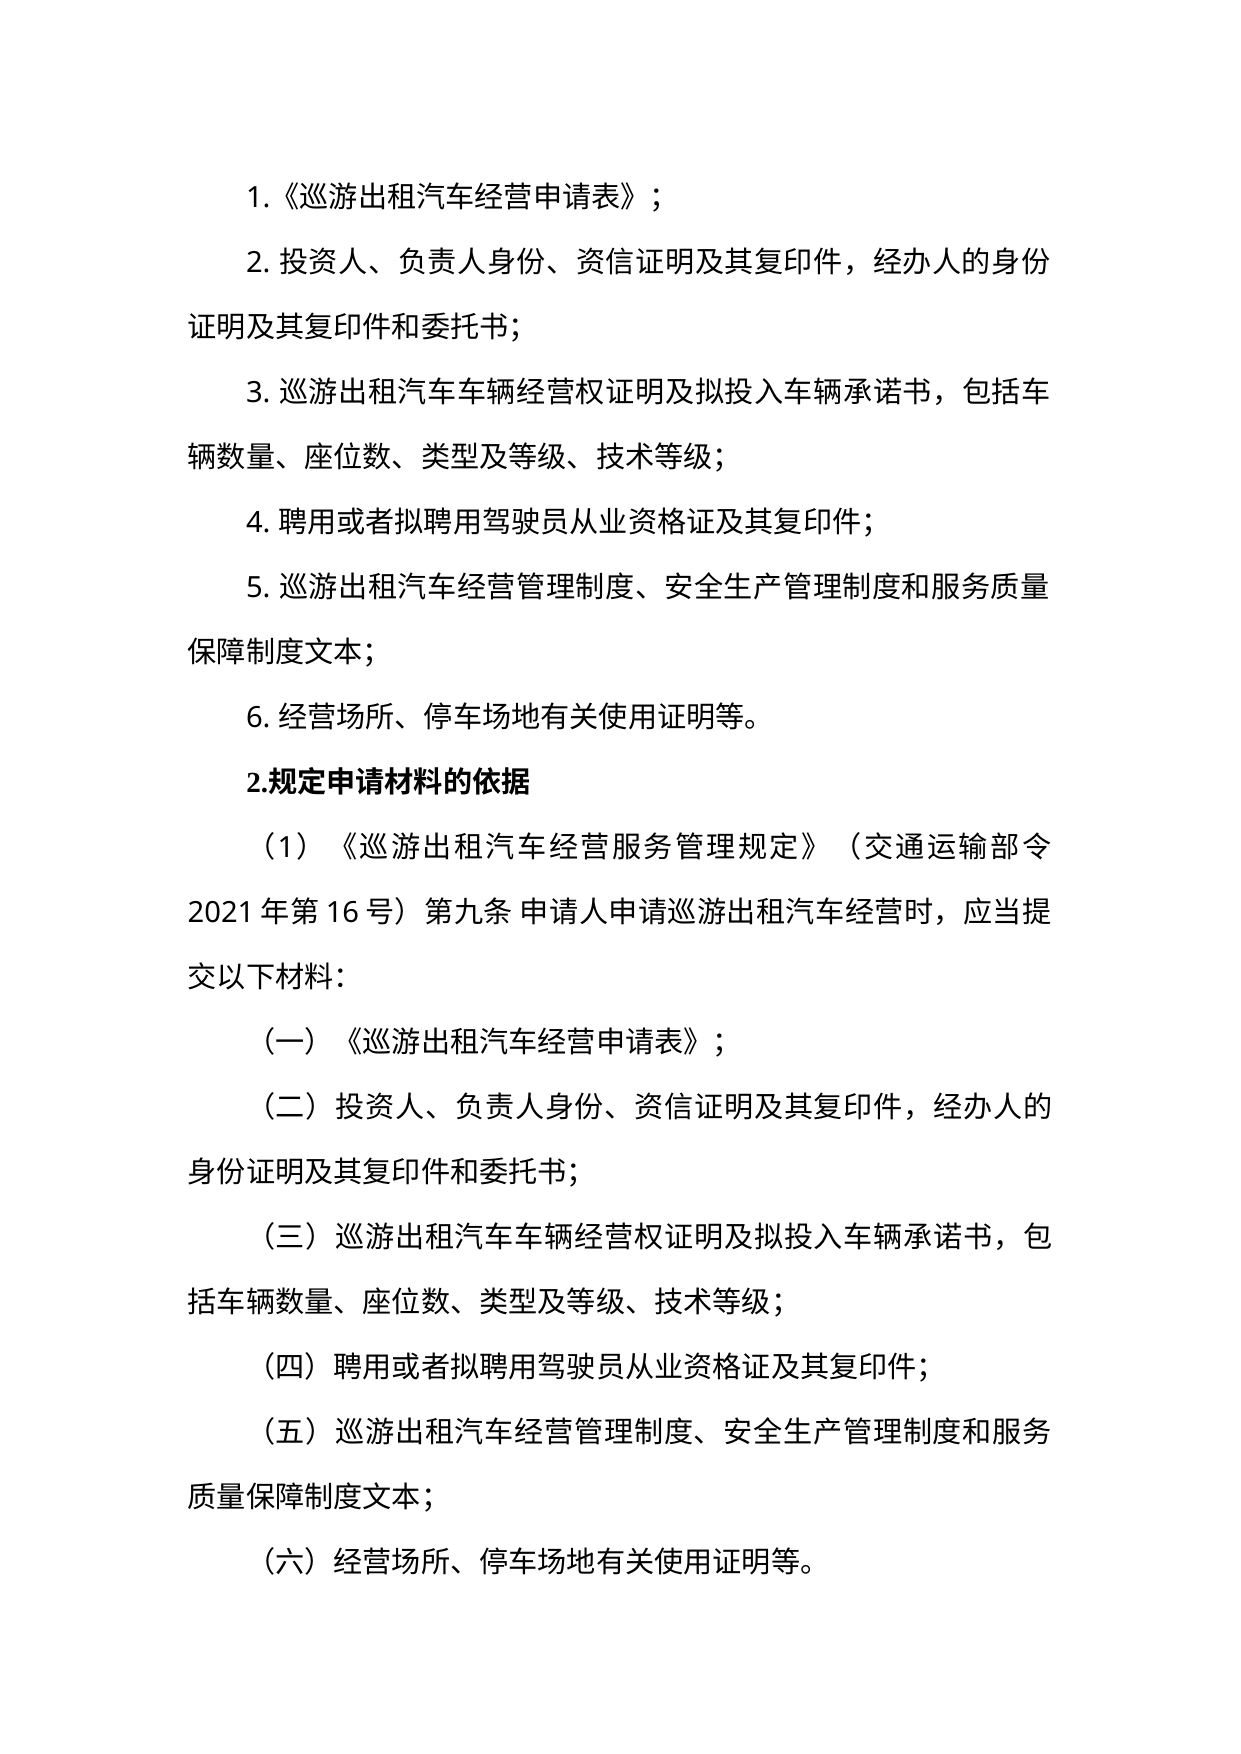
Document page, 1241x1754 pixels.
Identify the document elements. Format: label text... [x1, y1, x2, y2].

text 1.《巡游出租汽车经营申请表》； [187, 162, 1053, 227]
text （六）经营场所、停车场地有关使用证明等。 [187, 1527, 1053, 1592]
text （二）投资人、负责人身份、资信证明及其复印件，经办人的身份证明及其复印件和委托书； [187, 1072, 1053, 1202]
text 2.规定申请材料的依据 [187, 747, 1053, 812]
text 6. 经营场所、停车场地有关使用证明等。 [187, 682, 1053, 747]
text 4. 聘用或者拟聘用驾驶员从业资格证及其复印件； [187, 487, 1053, 552]
text 2. 投资人、负责人身份、资信证明及其复印件，经办人的身份证明及其复印件和委托书； [187, 227, 1053, 357]
text （三）巡游出租汽车车辆经营权证明及拟投入车辆承诺书，包括车辆数量、座位数、类型及等级、技术等级； [187, 1202, 1053, 1332]
text （五）巡游出租汽车经营管理制度、安全生产管理制度和服务质量保障制度文本； [187, 1397, 1053, 1527]
text 5. 巡游出租汽车经营管理制度、安全生产管理制度和服务质量保障制度文本； [187, 552, 1053, 682]
text （1）《巡游出租汽车经营服务管理规定》（交通运输部令2021年第16号）第九条 申请人申请巡游出租汽车经营时，应当提交以下材料： [187, 812, 1053, 1007]
text 3. 巡游出租汽车车辆经营权证明及拟投入车辆承诺书，包括车辆数量、座位数、类型及等级、技术等级； [187, 357, 1053, 487]
text （一）《巡游出租汽车经营申请表》； [187, 1007, 1053, 1072]
text （四）聘用或者拟聘用驾驶员从业资格证及其复印件； [187, 1332, 1053, 1397]
